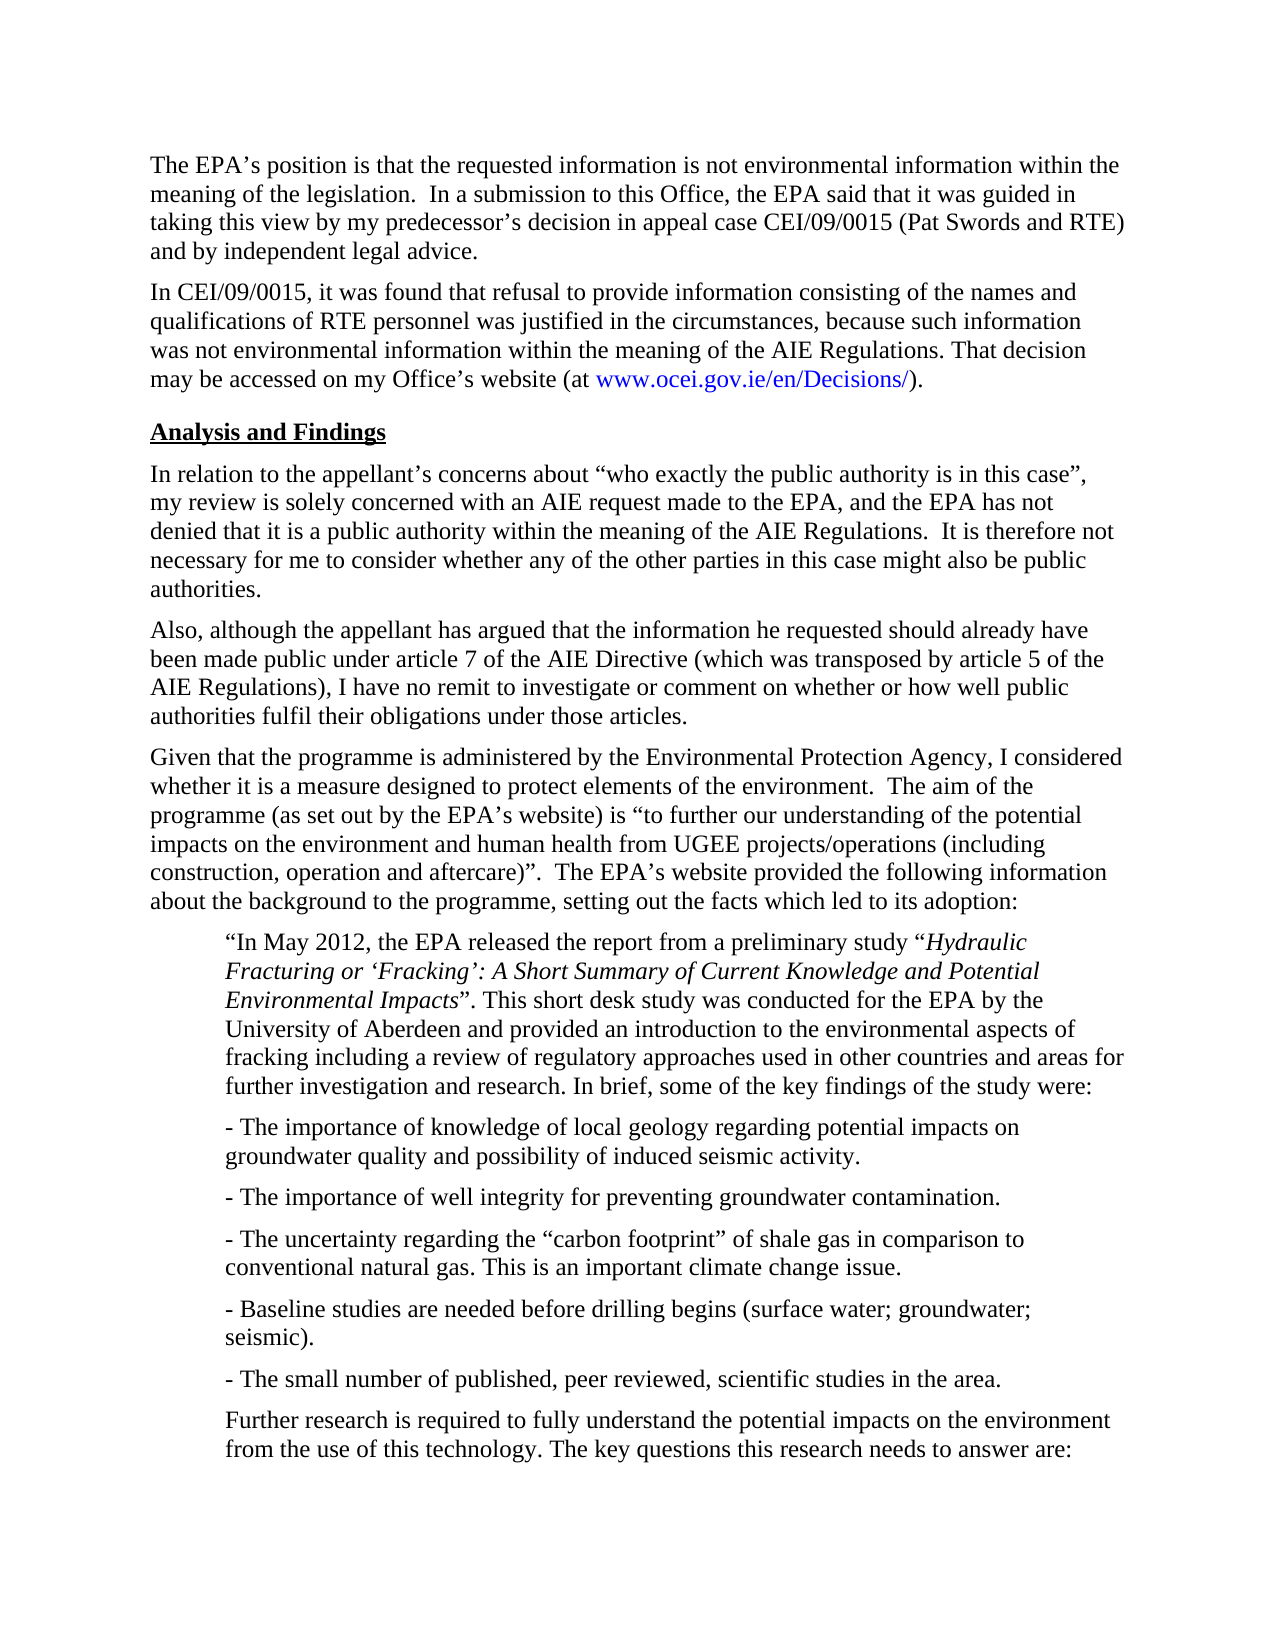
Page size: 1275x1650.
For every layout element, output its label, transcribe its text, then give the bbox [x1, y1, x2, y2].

text The EPA’s position is that the requested information is not environmental information within the meaning of the legislation. In a submission to this Office, the EPA said that it was guided in taking this view by my predecessor’s decision in appeal case CEI/09/0015 (Pat Swords and RTE) and by independent legal advice. [150, 150, 1125, 265]
text Given that the programme is administered by the Environmental Protection Agency, I considered whether it is a measure designed to protect elements of the environment. The aim of the programme (as set out by the EPA’s website) is “to further our understanding of the potential impacts on the environment and human health from UGEE projects/operations (including construction, operation and aftercare)”. The EPA’s website provided the following information about the background to the programme, setting out the facts which led to its adoption: [150, 742, 1125, 915]
text - Baseline studies are needed before drilling begins (surface water; groundwater; seismic). [225, 1294, 1125, 1351]
text Analysis and Findings [150, 417, 1125, 446]
text In CEI/09/0015, it was found that refusal to provide information consisting of the names and qualifications of RTE personnel was justified in the circumstances, because such information was not environmental information within the meaning of the AIE Regulations. That decision may be accessed on my Office’s website (at www.ocei.gov.ie/en/Decisions/). [150, 277, 1125, 392]
text - The small number of published, peer reviewed, scientific studies in the area. [225, 1364, 1125, 1392]
text - The importance of well integrity for preventing groundwater contamination. [225, 1182, 1125, 1211]
text Also, although the appellant has argued that the information he requested should already have been made public under article 7 of the AIE Directive (which was transposed by article 5 of the AIE Regulations), I have no remit to investigate or comment on whether or how well public authorities fulfil their obligations under those articles. [150, 615, 1125, 730]
text Further research is required to fully understand the potential impacts on the environment from the use of this technology. The key questions this research needs to answer are: [225, 1405, 1125, 1462]
text “In May 2012, the EPA released the report from a preliminary study “Hydraulic Fracturing or ‘Fracking’: A Short Summary of Current Knowledge and Potential Environmental Impacts”. This short desk study was conducted for the EPA by the University of Aberdeen and provided an introduction to the environmental aspects of fracking including a review of regulatory approaches used in other countries and areas for further investigation and research. In brief, some of the key findings of the study were: [225, 927, 1125, 1100]
text - The importance of knowledge of local geology regarding potential impacts on groundwater quality and possibility of induced seismic activity. [225, 1112, 1125, 1170]
text - The uncertainty regarding the “carbon footprint” of shale gas in comparison to conventional natural gas. This is an important climate change issue. [225, 1224, 1125, 1281]
text In relation to the appellant’s concerns about “who exactly the public authority is in this case”, my review is solely concerned with an AIE request made to the EPA, and the EPA has not denied that it is a public authority within the meaning of the AIE Regulations. It is therefore not necessary for me to consider whether any of the other parties in this case might also be public authorities. [150, 459, 1125, 602]
